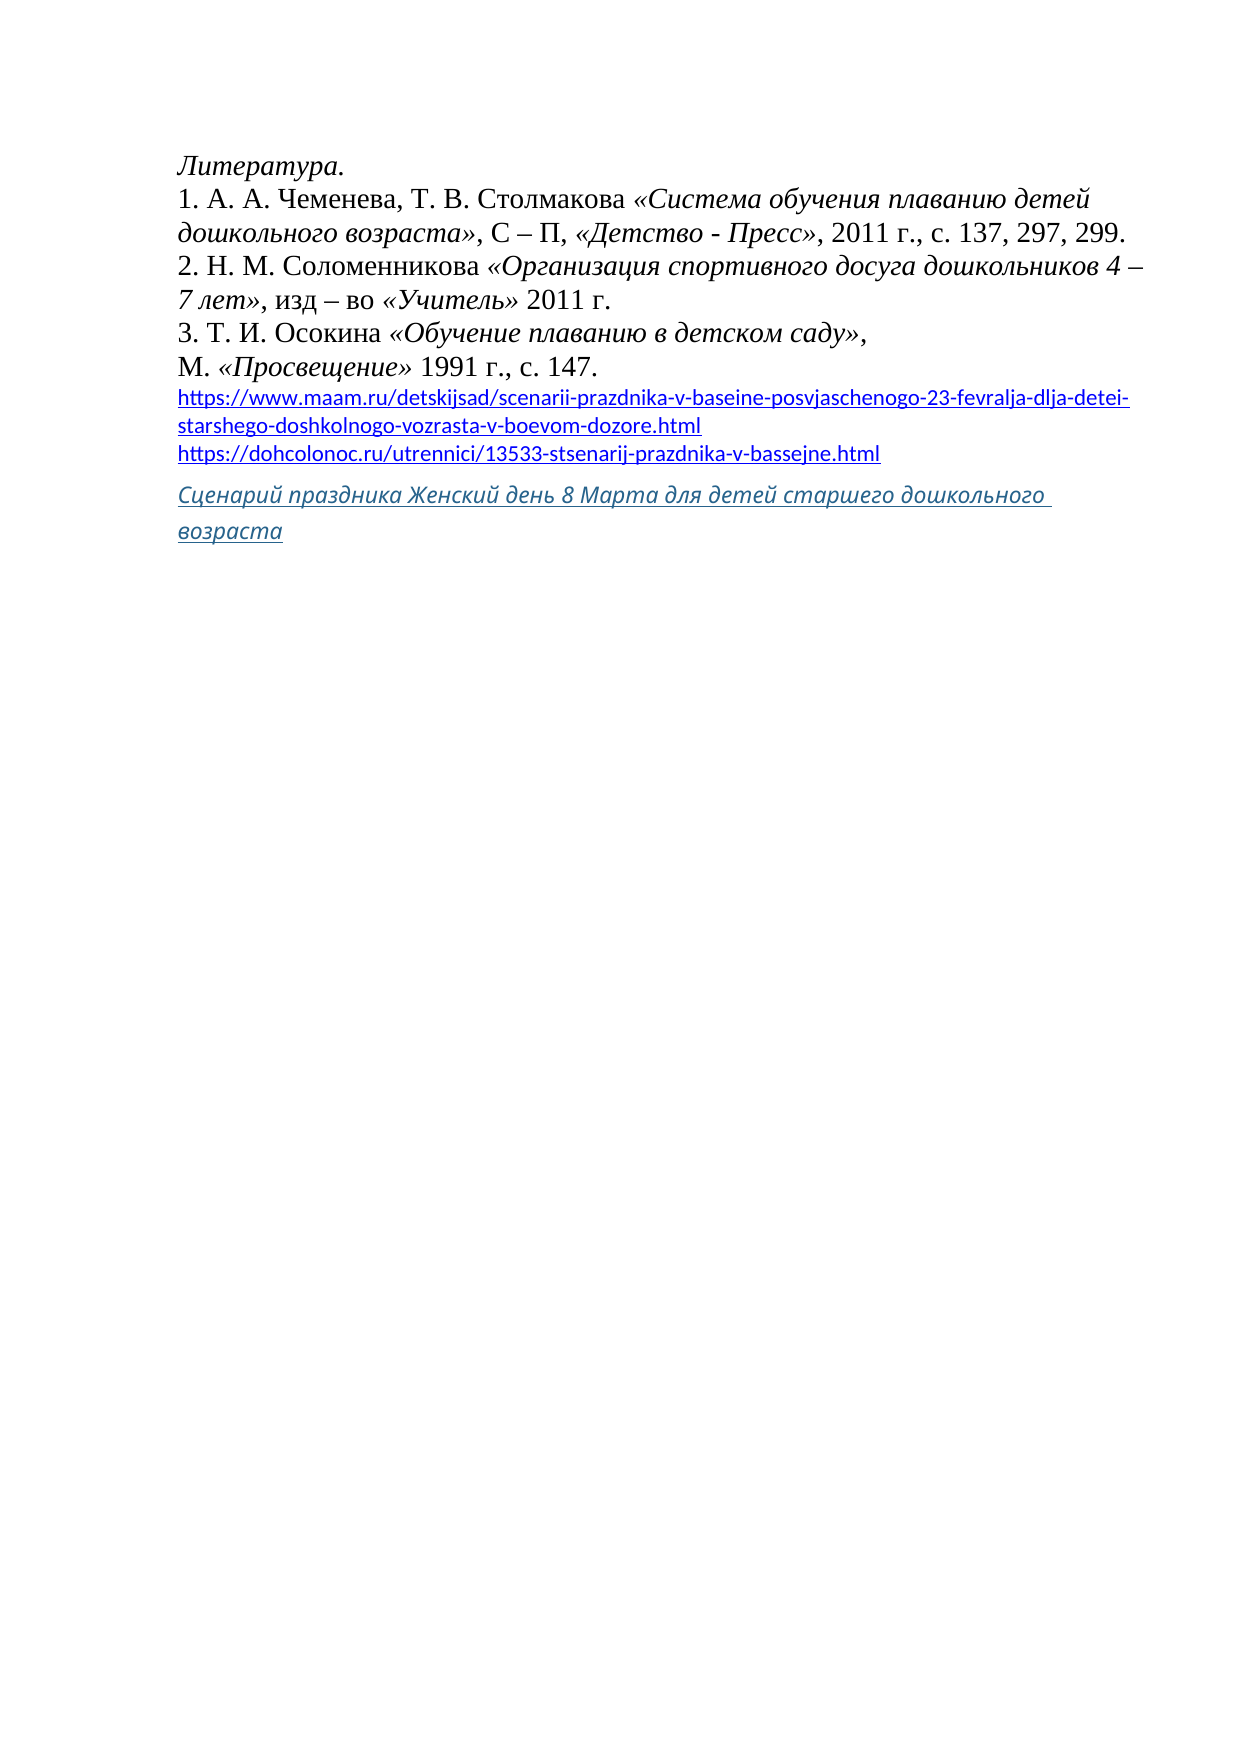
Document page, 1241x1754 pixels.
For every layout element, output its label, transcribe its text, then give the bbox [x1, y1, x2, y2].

text https://dohcolonoc.ru/utrennici/13533-stsenarij-prazdnika-v-bassejne.html [177, 439, 1152, 467]
text 1. А. А. Чеменева, Т. В. Столмакова «Система обучения плаванию детей дошкольного возраста», С – П, «Детство - Пресс», 2011 г., с. 137, 297, 299. [177, 181, 1152, 248]
text 3. Т. И. Осокина «Обучение плаванию в детском саду», М. «Просвещение» 1991 г., с. 147. [177, 316, 1152, 383]
subtitle Сценарий праздника Женский день 8 Марта для детей старшего дошкольного возраста [177, 479, 1152, 546]
text 2. Н. М. Соломенникова «Организация спортивного досуга дошкольников 4 – 7 лет», изд – во «Учитель» 2011 г. [177, 248, 1152, 316]
text Литература. [177, 148, 1152, 181]
text https://www.maam.ru/detskijsad/scenarii-prazdnika-v-baseine-posvjaschenogo-23-fevralja-dlja-detei-starshego-doshkolnogo-vozrasta-v-boevom-dozore.html [177, 383, 1152, 439]
